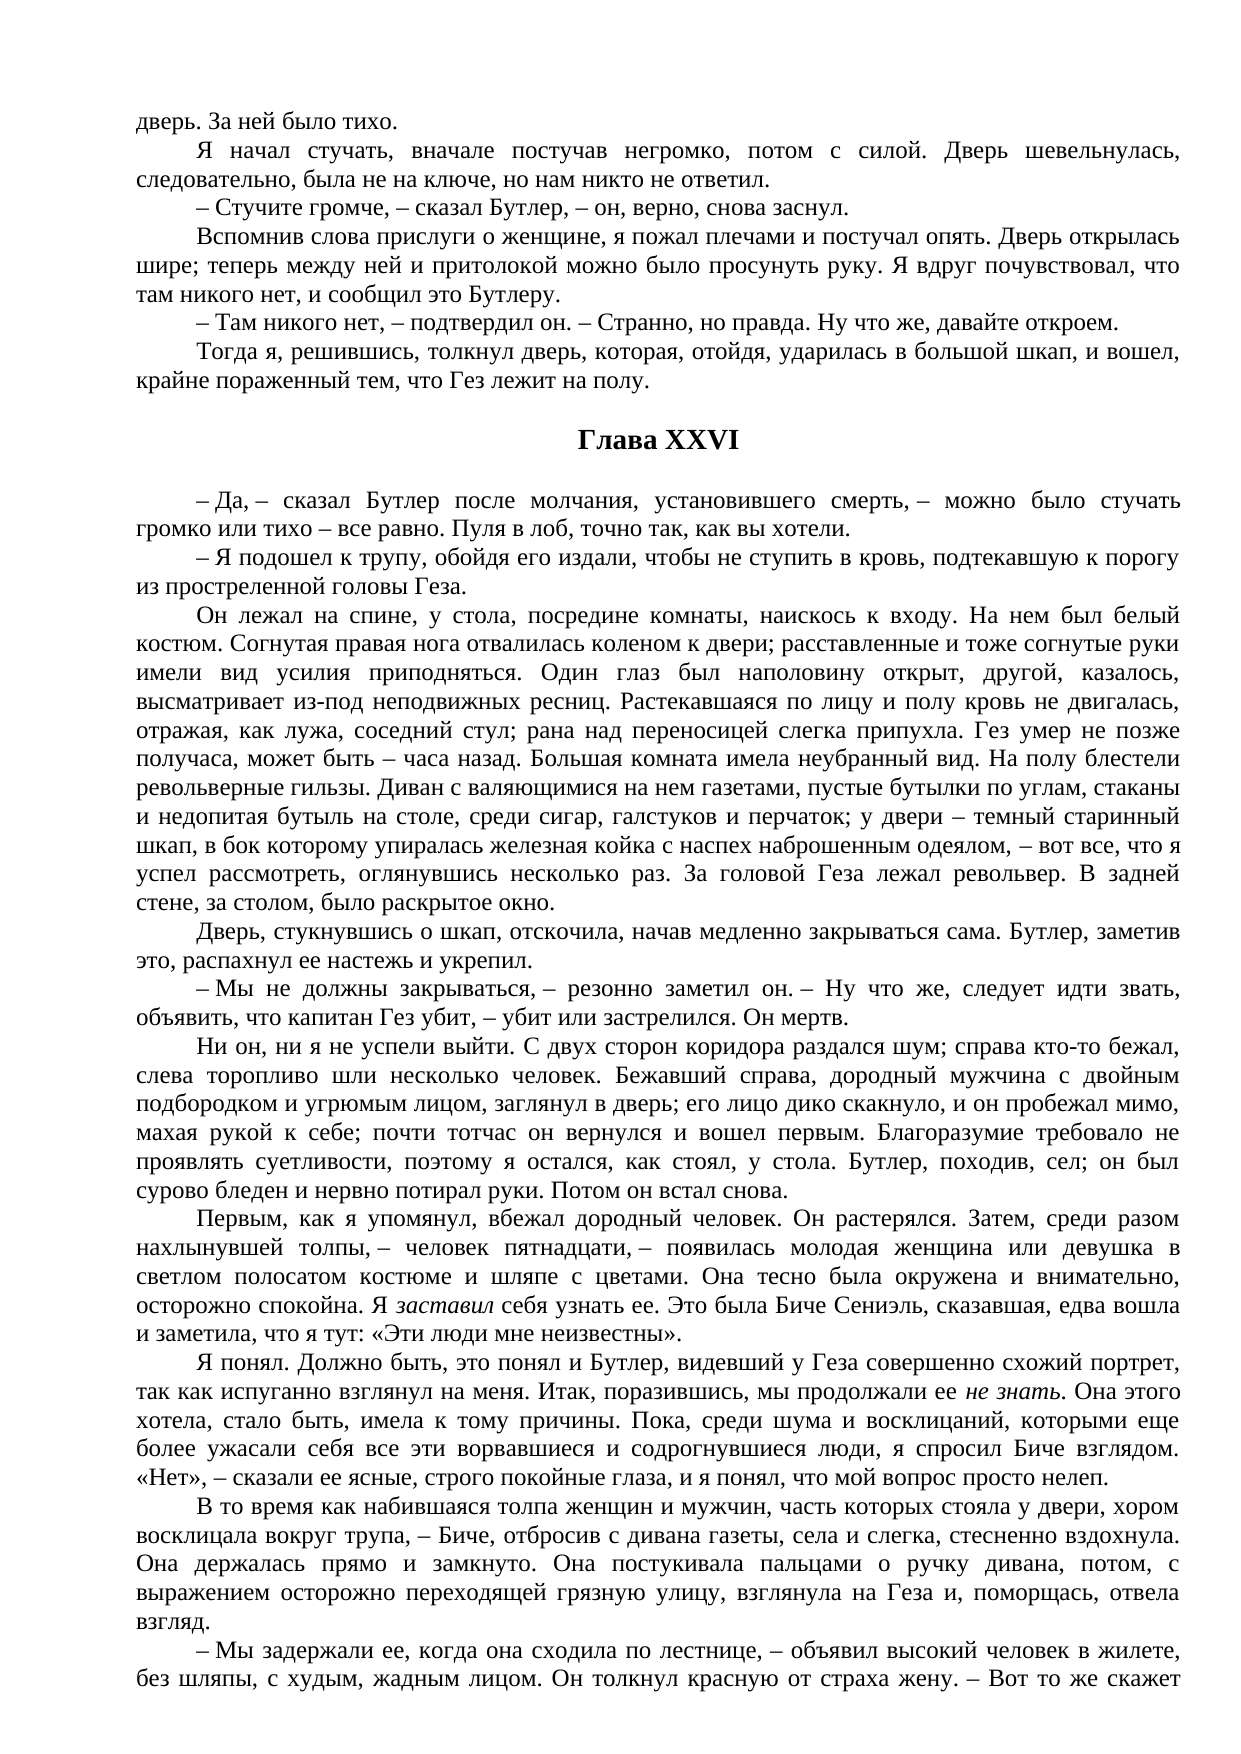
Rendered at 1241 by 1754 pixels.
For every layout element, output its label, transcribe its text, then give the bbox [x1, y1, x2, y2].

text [136, 106, 1181, 135]
text Я начал стучать, вначале постучав негромко, потом с силой. Дверь шевельнулась, следовательно, была не на ключе, но нам никто не ответил. [136, 135, 1181, 192]
text Вспомнив слова прислуги о женщине, я пожал плечами и постучал опять. Дверь открылась шире; теперь между ней и притолокой можно было просунуть руку. Я вдруг почувствовал, что там никого нет, и сообщил это Бутлеру. [136, 221, 1181, 307]
text Дверь, стукнувшись о шкап, отскочила, начав медленно закрываться сама. Бутлер, заметив это, распахнул ее настежь и укрепил. [136, 916, 1181, 973]
text В то время как набившаяся толпа женщин и мужчин, часть которых стояла у двери, хором восклицала вокруг трупа, – Биче, отбросив с дивана газеты, села и слегка, стесненно вздохнула. Она держалась прямо и замкнуто. Она постукивала пальцами о ручку дивана, потом, с выражением осторожно переходящей грязную улицу, взглянула на Геза и, поморщась, отвела взгляд. [136, 1491, 1181, 1635]
text – Стучите громче, – сказал Бутлер, – он, верно, снова заснул. [136, 192, 1181, 221]
text – Я подошел к трупу, обойдя его издали, чтобы не ступить в кровь, подтекавшую к порогу из простреленной головы Геза. [136, 542, 1181, 600]
text – Мы не должны закрываться, – резонно заметил он. – Ну что же, следует идти звать, объявить, что капитан Гез убит, – убит или застрелился. Он мертв. [136, 973, 1181, 1031]
subtitle Глава XXVI [136, 422, 1181, 456]
text Я понял. Должно быть, это понял и Бутлер, видевший у Геза совершенно схожий портрет, так как испуганно взглянул на меня. Итак, поразившись, мы продолжали ее не знать. Она этого хотела, стало быть, имела к тому причины. Пока, среди шума и восклицаний, которыми еще более ужасали себя все эти ворвавшиеся и содрогнувшиеся люди, я спросил Биче взглядом. «Нет», – сказали ее ясные, строго покойные глаза, и я понял, что мой вопрос просто нелеп. [136, 1347, 1181, 1491]
text Первым, как я упомянул, вбежал дородный человек. Он растерялся. Затем, среди разом нахлынувшей толпы, – человек пятнадцати, – появилась молодая женщина или девушка в светлом полосатом костюме и шляпе с цветами. Она тесно была окружена и внимательно, осторожно спокойна. Я заставил себя узнать ее. Это была Биче Сениэль, сказавшая, едва вошла и заметила, что я тут: «Эти люди мне неизвестны». [136, 1203, 1181, 1347]
text Тогда я, решившись, толкнул дверь, которая, отойдя, ударилась в большой шкап, и вошел, крайне пораженный тем, что Гез лежит на полу. [136, 336, 1181, 394]
text Он лежал на спине, у стола, посредине комнаты, наискось к входу. На нем был белый костюм. Согнутая правая нога отвалилась коленом к двери; расставленные и тоже согнутые руки имели вид усилия приподняться. Один глаз был наполовину открыт, другой, казалось, высматривает из-под неподвижных ресниц. Растекавшаяся по лицу и полу кровь не двигалась, отражая, как лужа, соседний стул; рана над переносицей слегка припухла. Гез умер не позже получаса, может быть – часа назад. Большая комната имела неубранный вид. На полу блестели револьверные гильзы. Диван с валяющимися на нем газетами, пустые бутылки по углам, стаканы и недопитая бутыль на столе, среди сигар, галстуков и перчаток; у двери – темный старинный шкап, в бок которому упиралась железная койка с наспех наброшенным одеялом, – вот все, что я успел рассмотреть, оглянувшись несколько раз. За головой Геза лежал револьвер. В задней стене, за столом, было раскрытое окно. [136, 600, 1181, 916]
text – Да, – сказал Бутлер после молчания, установившего смерть, – можно было стучать громко или тихо – все равно. Пуля в лоб, точно так, как вы хотели. [136, 485, 1181, 542]
text Ни он, ни я не успели выйти. С двух сторон коридора раздался шум; справа кто-то бежал, слева торопливо шли несколько человек. Бежавший справа, дородный мужчина с двойным подбородком и угрюмым лицом, заглянул в дверь; его лицо дико скакнуло, и он пробежал мимо, махая рукой к себе; почти тотчас он вернулся и вошел первым. Благоразумие требовало не проявлять суетливости, поэтому я остался, как стоял, у стола. Бутлер, походив, сел; он был сурово бледен и нервно потирал руки. Потом он встал снова. [136, 1031, 1181, 1203]
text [136, 1635, 1181, 1692]
text – Там никого нет, – подтвердил он. – Странно, но правда. Ну что же, давайте откроем. [136, 307, 1181, 336]
